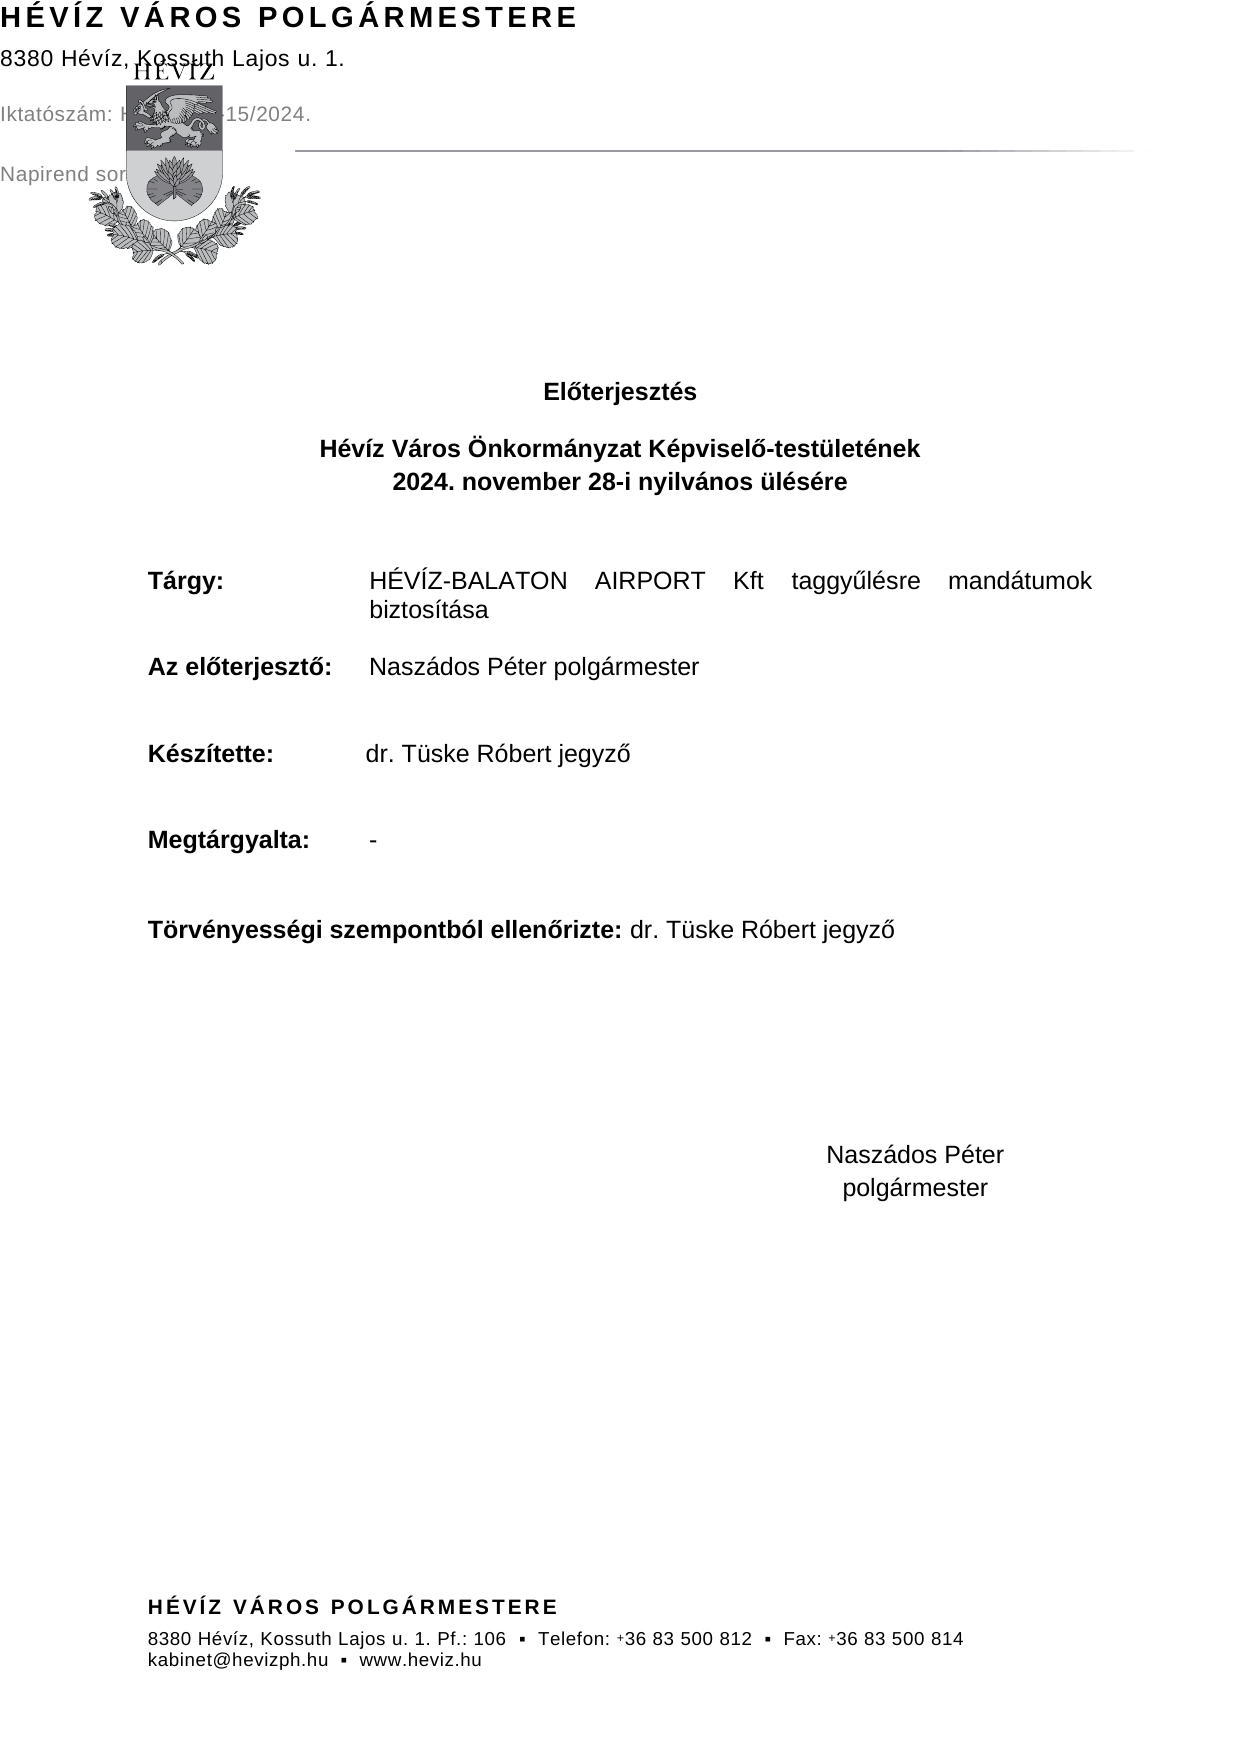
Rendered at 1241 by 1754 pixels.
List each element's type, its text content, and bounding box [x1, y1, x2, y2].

text Megtárgyalta: - [148, 825, 1093, 854]
text Naszádos Péter [664, 1139, 1093, 1168]
text Előterjesztés [148, 377, 1093, 405]
text Hévíz Város Önkormányzat Képviselő-testületének [148, 434, 1093, 463]
text Az előterjesztő: Naszádos Péter polgármester [148, 652, 1093, 681]
text Tárgy: HÉVÍZ-BALATON AIRPORT Kft taggyűlésre mandátumok biztosítása [148, 566, 1093, 624]
text Törvényességi szempontból ellenőrizte: dr. Tüske Róbert jegyző [148, 915, 1093, 944]
text Készítette: dr. Tüske Róbert jegyző [148, 739, 1093, 767]
text polgármester [664, 1173, 1093, 1201]
text 2024. november 28-i nyilvános ülésére [148, 467, 1093, 496]
